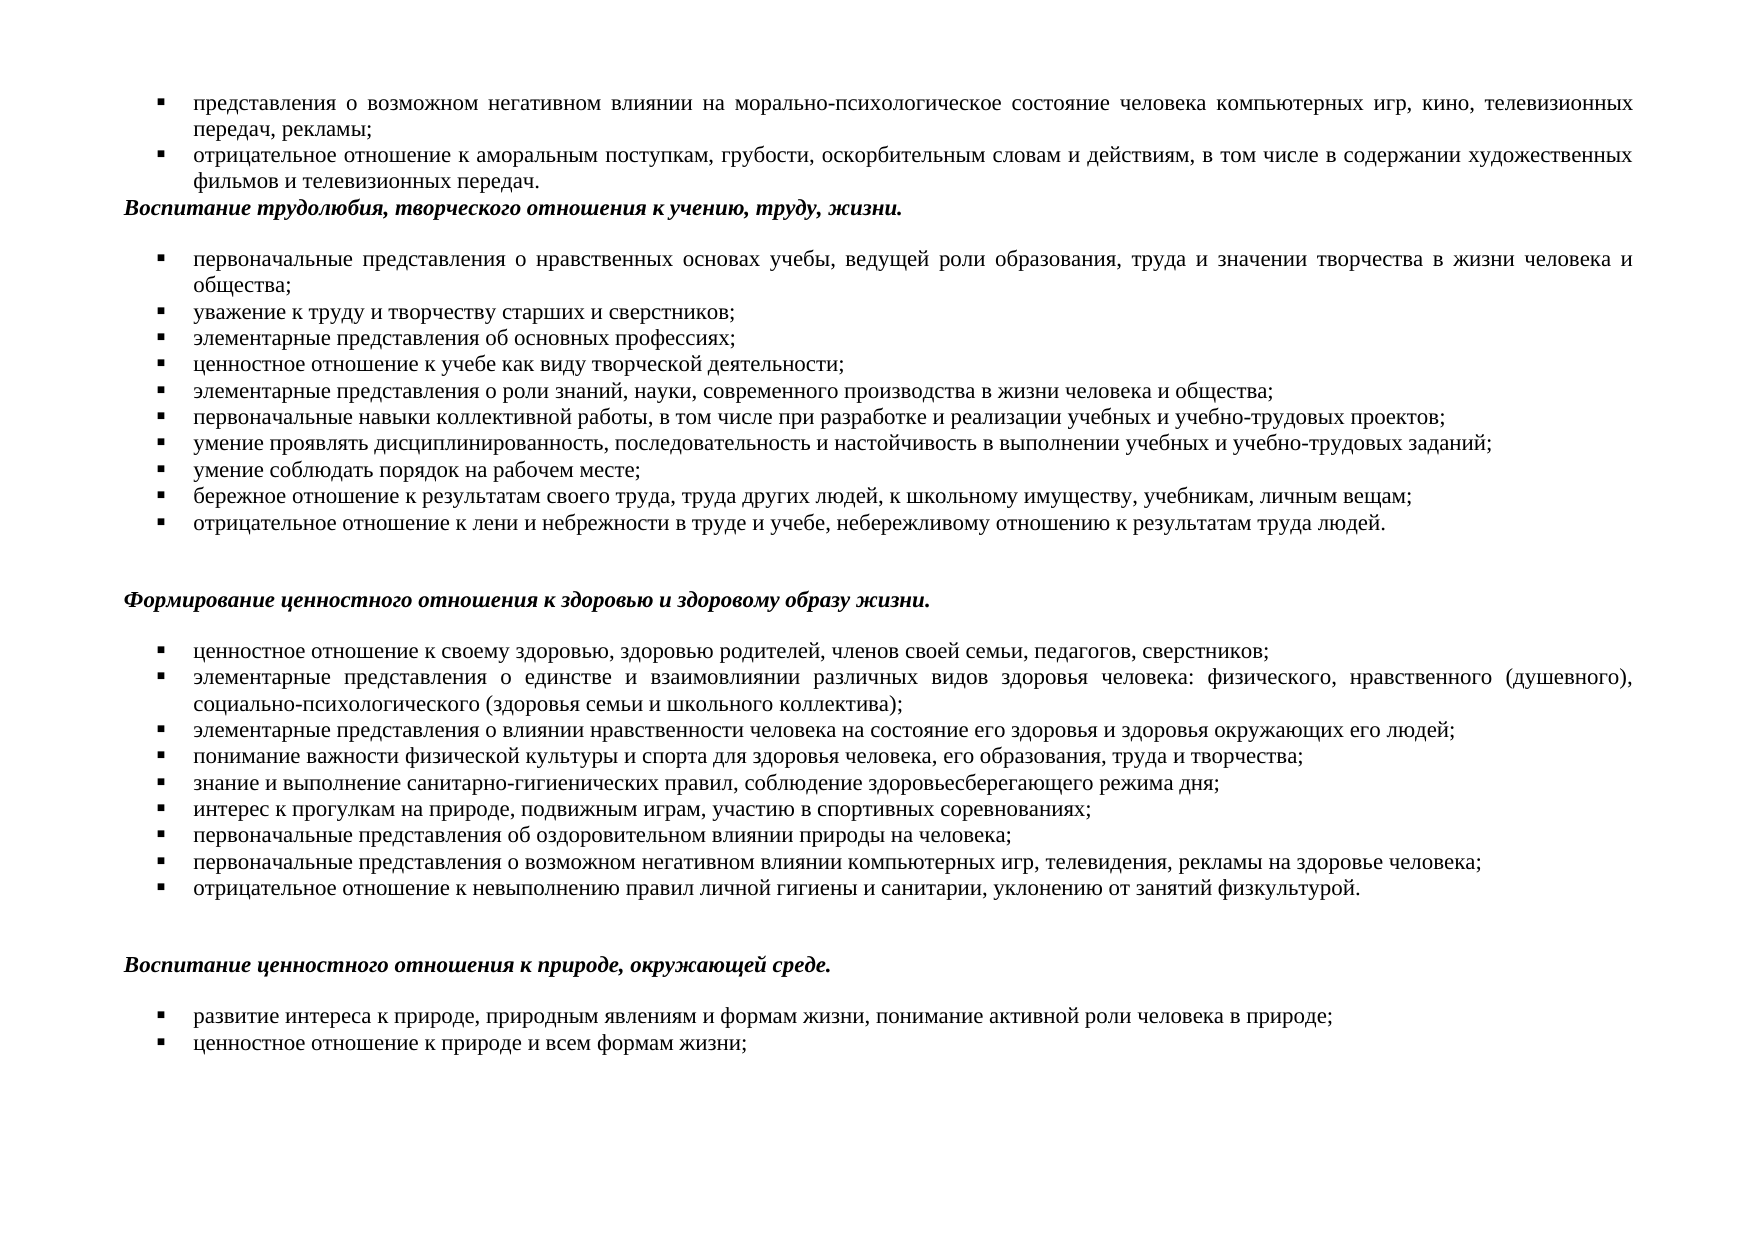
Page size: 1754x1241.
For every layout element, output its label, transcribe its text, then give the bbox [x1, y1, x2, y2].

text Воспитание трудолюбия, творческого отношения к учению, труду, жизни. [118, 194, 1636, 220]
list элементарные представления о роли знаний, науки, современного производства в жизни человека и общества; [156, 377, 1636, 403]
list умение проявлять дисциплинированность, последовательность и настойчивость в выполнении учебных и учебно-трудовых заданий; [156, 429, 1636, 456]
list развитие интереса к природе, природным явлениям и формам жизни, понимание активной роли человека в природе; [156, 1003, 1636, 1029]
list отрицательное отношение к невыполнению правил личной гигиены и санитарии, уклонению от занятий физкультурой. [156, 874, 1636, 901]
list знание и выполнение санитарно-гигиенических правил, соблюдение здоровьесберегающего режима дня; [156, 769, 1636, 795]
list уважение к труду и творчеству старших и сверстников; [156, 298, 1636, 324]
list отрицательное отношение к аморальным поступкам, грубости, оскорбительным словам и действиям, в том числе в содержании художественных фильмов и телевизионных передач. [156, 141, 1636, 194]
list элементарные представления о влиянии нравственности человека на состояние его здоровья и здоровья окружающих его людей; [156, 716, 1636, 742]
text Формирование ценностного отношения к здоровью и здоровому образу жизни. [118, 586, 1636, 612]
text Воспитание ценностного отношения к природе, окружающей среде. [118, 952, 1636, 978]
list представления о возможном негативном влиянии на морально-психологическое состояние человека компьютерных игр, кино, телевизионных передач, рекламы; [156, 88, 1636, 141]
list первоначальные навыки коллективной работы, в том числе при разработке и реализации учебных и учебно-трудовых проектов; [156, 403, 1636, 429]
list интерес к прогулкам на природе, подвижным играм, участию в спортивных соревнованиях; [156, 795, 1636, 821]
list бережное отношение к результатам своего труда, труда других людей, к школьному имуществу, учебникам, личным вещам; [156, 482, 1636, 508]
list отрицательное отношение к лени и небрежности в труде и учебе, небережливому отношению к результатам труда людей. [156, 508, 1636, 535]
list элементарные представления об основных профессиях; [156, 324, 1636, 350]
list ценностное отношение к учебе как виду творческой деятельности; [156, 350, 1636, 377]
list элементарные представления о единстве и взаимовлиянии различных видов здоровья человека: физического, нравственного (душевного), социально-психологического (здоровья семьи и школьного коллектива); [156, 663, 1636, 716]
list первоначальные представления о нравственных основах учебы, ведущей роли образования, труда и значении творчества в жизни человека и общества; [156, 245, 1636, 298]
list понимание важности физической культуры и спорта для здоровья человека, его образования, труда и творчества; [156, 742, 1636, 769]
list ценностное отношение к своему здоровью, здоровью родителей, членов своей семьи, педагогов, сверстников; [156, 637, 1636, 663]
list умение соблюдать порядок на рабочем месте; [156, 456, 1636, 482]
list первоначальные представления о возможном негативном влиянии компьютерных игр, телевидения, рекламы на здоровье человека; [156, 848, 1636, 874]
list первоначальные представления об оздоровительном влиянии природы на человека; [156, 821, 1636, 848]
list ценностное отношение к природе и всем формам жизни; [156, 1029, 1636, 1055]
